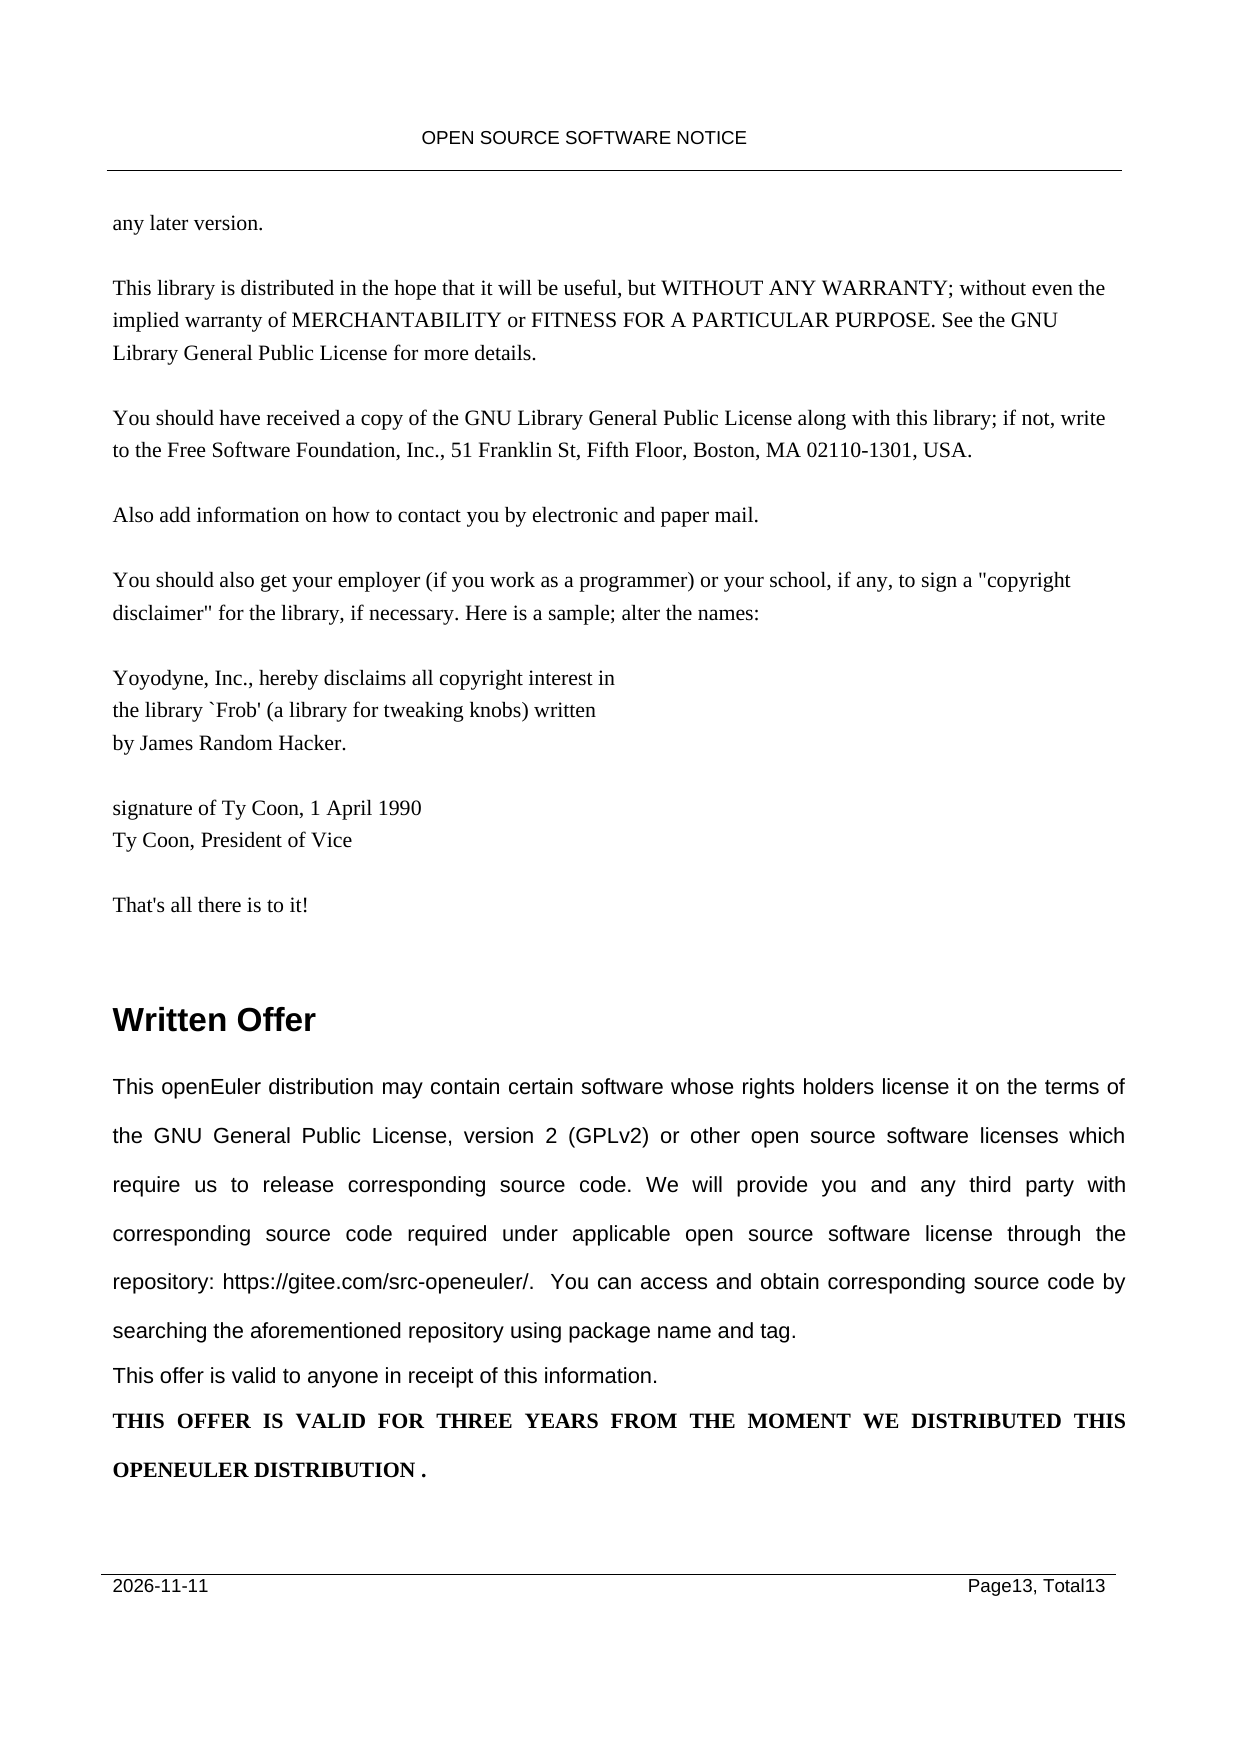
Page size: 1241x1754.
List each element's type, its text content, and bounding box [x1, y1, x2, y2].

text This offer is valid to anyone in receipt of this information. [112, 1359, 1128, 1392]
text THIS OFFER IS VALID FOR THREE YEARS FROM THE MOMENT WE DISTRIBUTED THIS OPENEULER DISTRIBUTION . [112, 1404, 1128, 1486]
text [112, 206, 1128, 986]
text This openEuler distribution may contain certain software whose rights holders license it on the terms of the GNU General Public License, version 2 (GPLv2) or other open source software licenses which require us to release corresponding source code. We will provide you and any third party with corresponding source code required under applicable open source software license through the repository: https://gitee.com/src-openeuler/. You can access and obtain corresponding source code by searching the aforementioned repository using package name and tag. [112, 1071, 1128, 1347]
text Written Offer [112, 986, 1128, 1051]
